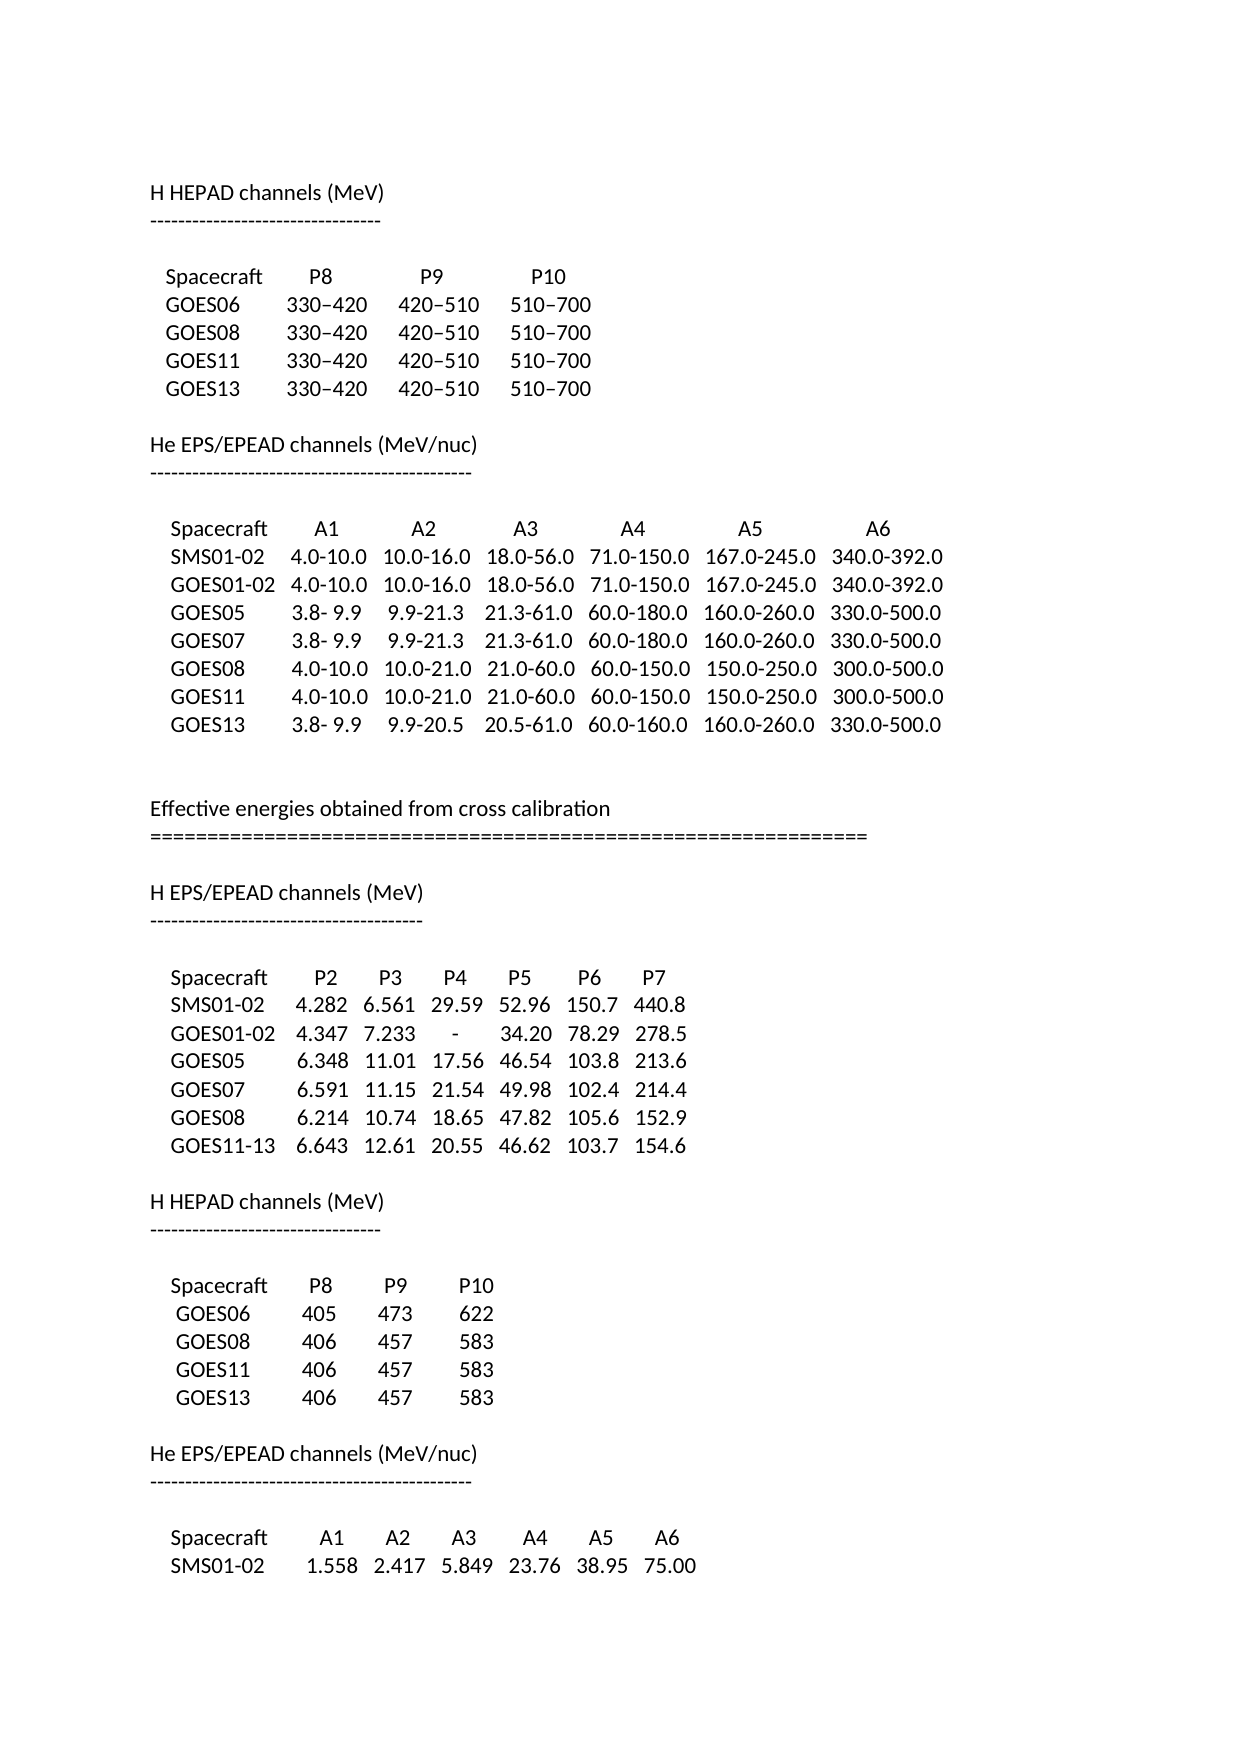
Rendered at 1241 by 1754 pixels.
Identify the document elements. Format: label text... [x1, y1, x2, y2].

text SMS01-02 1.558 2.417 5.849 23.76 38.95 75.00 [150, 1551, 1090, 1579]
text He EPS/EPEAD channels (MeV/nuc) [150, 430, 1090, 458]
text GOES11 406 457 583 [150, 1355, 1090, 1383]
text ---------------------------------------------- [150, 1467, 1090, 1495]
text GOES11 4.0-10.0 10.0-21.0 21.0-60.0 60.0-150.0 150.0-250.0 300.0-500.0 [150, 682, 1090, 710]
text ---------------------------------------------- [150, 458, 1090, 486]
text GOES08 330–420 420–510 510–700 [150, 318, 1090, 346]
text SMS01-02 4.0-10.0 10.0-16.0 18.0-56.0 71.0-150.0 167.0-245.0 340.0-392.0 [150, 542, 1090, 570]
text H HEPAD channels (MeV) [150, 1187, 1090, 1215]
text SMS01-02 4.282 6.561 29.59 52.96 150.7 440.8 [150, 991, 1090, 1019]
text --------------------------------------- [150, 907, 1090, 934]
text GOES07 3.8- 9.9 9.9-21.3 21.3-61.0 60.0-180.0 160.0-260.0 330.0-500.0 [150, 626, 1090, 654]
text H EPS/EPEAD channels (MeV) [150, 878, 1090, 907]
text Effective energies obtained from cross calibration [150, 794, 1090, 822]
text H HEPAD channels (MeV) [150, 178, 1090, 206]
text Spacecraft A1 A2 A3 A4 A5 A6 [150, 514, 1090, 542]
text GOES07 6.591 11.15 21.54 49.98 102.4 214.4 [150, 1075, 1090, 1103]
text GOES13 406 457 583 [150, 1383, 1090, 1411]
text GOES01-02 4.0-10.0 10.0-16.0 18.0-56.0 71.0-150.0 167.0-245.0 340.0-392.0 [150, 570, 1090, 598]
text Spacecraft P2 P3 P4 P5 P6 P7 [150, 963, 1090, 991]
text He EPS/EPEAD channels (MeV/nuc) [150, 1439, 1090, 1467]
text GOES06 405 473 622 [150, 1299, 1090, 1327]
text GOES11 330–420 420–510 510–700 [150, 346, 1090, 374]
text GOES05 6.348 11.01 17.56 46.54 103.8 213.6 [150, 1047, 1090, 1075]
text GOES11-13 6.643 12.61 20.55 46.62 103.7 154.6 [150, 1131, 1090, 1159]
text --------------------------------- [150, 1215, 1090, 1243]
text Spacecraft P8 P9 P10 [150, 1271, 1090, 1299]
text GOES01-02 4.347 7.233 - 34.20 78.29 278.5 [150, 1019, 1090, 1047]
text --------------------------------- [150, 206, 1090, 234]
text GOES08 6.214 10.74 18.65 47.82 105.6 152.9 [150, 1103, 1090, 1131]
text =============================================================== [150, 822, 1090, 851]
text GOES06 330–420 420–510 510–700 [150, 290, 1090, 318]
text GOES08 4.0-10.0 10.0-21.0 21.0-60.0 60.0-150.0 150.0-250.0 300.0-500.0 [150, 654, 1090, 682]
text GOES08 406 457 583 [150, 1327, 1090, 1355]
text Spacecraft A1 A2 A3 A4 A5 A6 [150, 1523, 1090, 1551]
text GOES13 3.8- 9.9 9.9-20.5 20.5-61.0 60.0-160.0 160.0-260.0 330.0-500.0 [150, 710, 1090, 738]
text Spacecraft P8 P9 P10 [150, 262, 1090, 290]
text GOES05 3.8- 9.9 9.9-21.3 21.3-61.0 60.0-180.0 160.0-260.0 330.0-500.0 [150, 598, 1090, 626]
text GOES13 330–420 420–510 510–700 [150, 374, 1090, 402]
